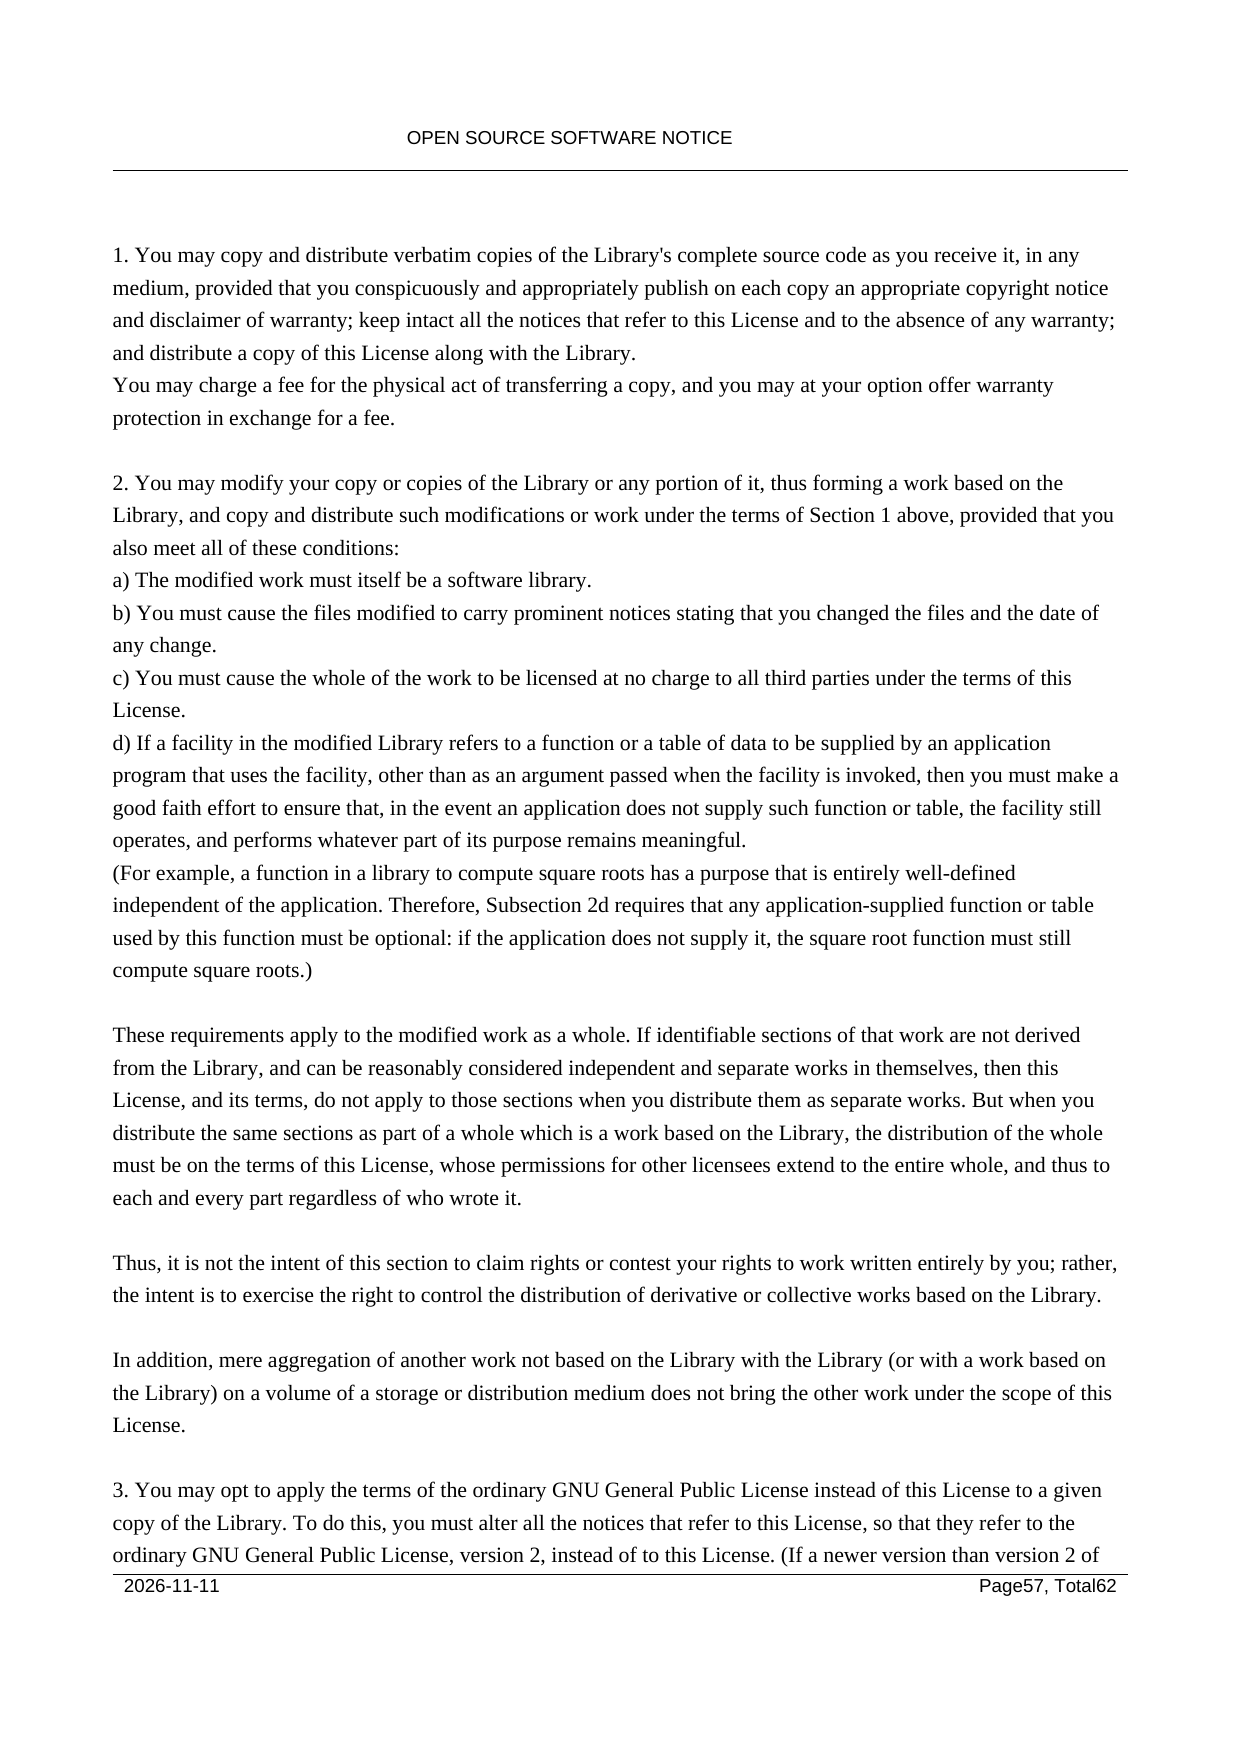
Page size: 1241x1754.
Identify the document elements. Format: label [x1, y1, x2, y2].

text [112, 206, 1128, 1571]
